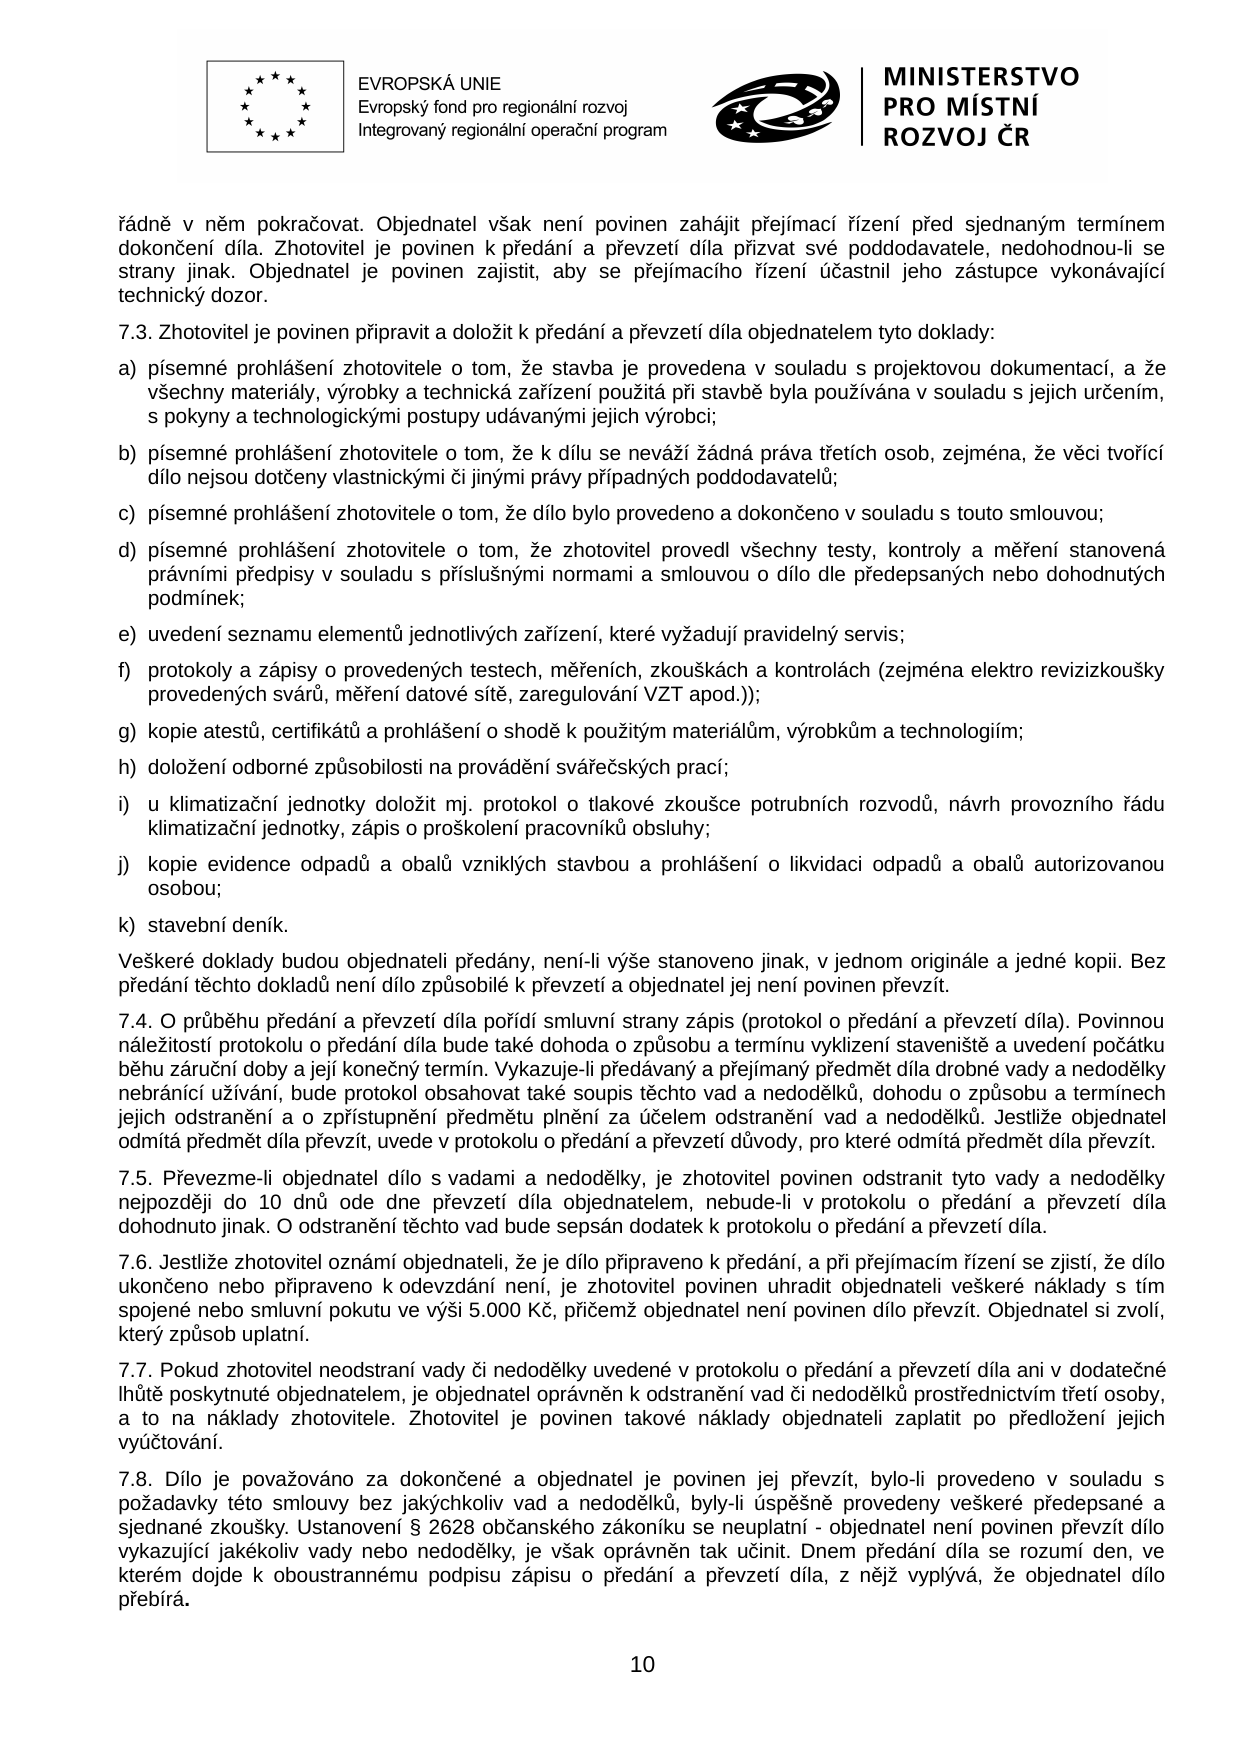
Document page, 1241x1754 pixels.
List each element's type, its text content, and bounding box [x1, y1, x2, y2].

list doložení odborné způsobilosti na provádění svářečských prací; [118, 755, 1167, 779]
text Veškeré doklady budou objednateli předány, není-li výše stanoveno jinak, v jednom originále a jedné kopii. Bez předání těchto dokladů není dílo způsobilé k převzetí a objednatel jej není povinen převzít. [118, 949, 1167, 997]
text 7.4. O průběhu předání a převzetí díla pořídí smluvní strany zápis (protokol o předání a převzetí díla). Povinnou náležitostí protokolu o předání díla bude také dohoda o způsobu a termínu vyklizení staveniště a uvedení počátku běhu záruční doby a její konečný termín. Vykazuje-li předávaný a přejímaný předmět díla drobné vady a nedodělky nebránící užívání, bude protokol obsahovat také soupis těchto vad a nedodělků, dohodu o způsobu a termínech jejich odstranění a o zpřístupnění předmětu plnění za účelem odstranění vad a nedodělků. Jestliže objednatel odmítá předmět díla převzít, uvede v protokolu o předání a převzetí důvody, pro které odmítá předmět díla převzít. [118, 1009, 1167, 1153]
picture [176, 29, 1108, 183]
list u klimatizační jednotky doložit mj. protokol o tlakové zkoušce potrubních rozvodů, návrh provozního řádu klimatizační jednotky, zápis o proškolení pracovníků obsluhy; [118, 792, 1167, 839]
list písemné prohlášení zhotovitele o tom, že k dílu se neváží žádná práva třetích osob, zejména, že věci tvořící dílo nejsou dotčeny vlastnickými či jinými právy případných poddodavatelů; [118, 441, 1167, 488]
list kopie evidence odpadů a obalů vzniklých stavbou a prohlášení o likvidaci odpadů a obalů autorizovanou osobou; [118, 852, 1167, 900]
subtitle 7.6. Jestliže zhotovitel oznámí objednateli, že je dílo připraveno k předání, a při přejímacím řízení se zjistí, že dílo ukončeno nebo připraveno k odevzdání není, je zhotovitel povinen uhradit objednateli veškeré náklady s tím spojené nebo smluvní pokutu ve výši 5.000 Kč, přičemž objednatel není povinen dílo převzít. Objednatel si zvolí, který způsob uplatní. [118, 1250, 1167, 1346]
list protokoly a zápisy o provedených testech, měřeních, zkouškách a kontrolách (zejména elektro revizizkoušky provedených svárů, měření datové sítě, zaregulování VZT apod.)); [118, 658, 1167, 706]
text 7.7. Pokud zhotovitel neodstraní vady či nedodělky uvedené v protokolu o předání a převzetí díla ani v dodatečné lhůtě poskytnuté objednatelem, je objednatel oprávněn k odstranění vad či nedodělků prostřednictvím třetí osoby, a to na náklady zhotovitele. Zhotovitel je povinen takové náklady objednateli zaplatit po předložení jejich vyúčtování. [118, 1358, 1167, 1454]
list písemné prohlášení zhotovitele o tom, že zhotovitel provedl všechny testy, kontroly a měření stanovená právními předpisy v souladu s příslušnými normami a smlouvou o dílo dle předepsaných nebo dohodnutých podmínek; [118, 537, 1167, 609]
subtitle 7.8. Dílo je považováno za dokončené a objednatel je povinen jej převzít, bylo-li provedeno v souladu s požadavky této smlouvy bez jakýchkoliv vad a nedodělků, byly-li úspěšně provedeny veškeré předepsané a sjednané zkoušky. Ustanovení § 2628 občanského zákoníku se neuplatní - objednatel není povinen převzít dílo vykazující jakékoliv vady nebo nedodělky, je však oprávněn tak učinit. Dnem předání díla se rozumí den, ve kterém dojde k oboustrannému podpisu zápisu o předání a převzetí díla, z nějž vyplývá, že objednatel dílo přebírá. [118, 1467, 1167, 1610]
list uvedení seznamu elementů jednotlivých zařízení, které vyžadují pravidelný servis; [118, 622, 1167, 646]
text 7.5. Převezme-li objednatel dílo s vadami a nedodělky, je zhotovitel povinen odstranit tyto vady a nedodělky nejpozději do 10 dnů ode dne převzetí díla objednatelem, nebude-li v protokolu o předání a převzetí díla dohodnuto jinak. O odstranění těchto vad bude sepsán dodatek k protokolu o předání a převzetí díla. [118, 1166, 1167, 1237]
list písemné prohlášení zhotovitele o tom, že stavba je provedena v souladu s projektovou dokumentací, a že všechny materiály, výrobky a technická zařízení použitá při stavbě byla používána v souladu s jejich určením, s pokyny a technologickými postupy udávanými jejich výrobci; [118, 356, 1167, 428]
text 7.3. Zhotovitel je povinen připravit a doložit k předání a převzetí díla objednatelem tyto doklady: [118, 320, 1167, 344]
list kopie atestů, certifikátů a prohlášení o shodě k použitým materiálům, výrobkům a technologiím; [118, 719, 1167, 743]
list písemné prohlášení zhotovitele o tom, že dílo bylo provedeno a dokončeno v souladu s touto smlouvou; [118, 501, 1167, 525]
list stavební deník. [118, 912, 1167, 936]
